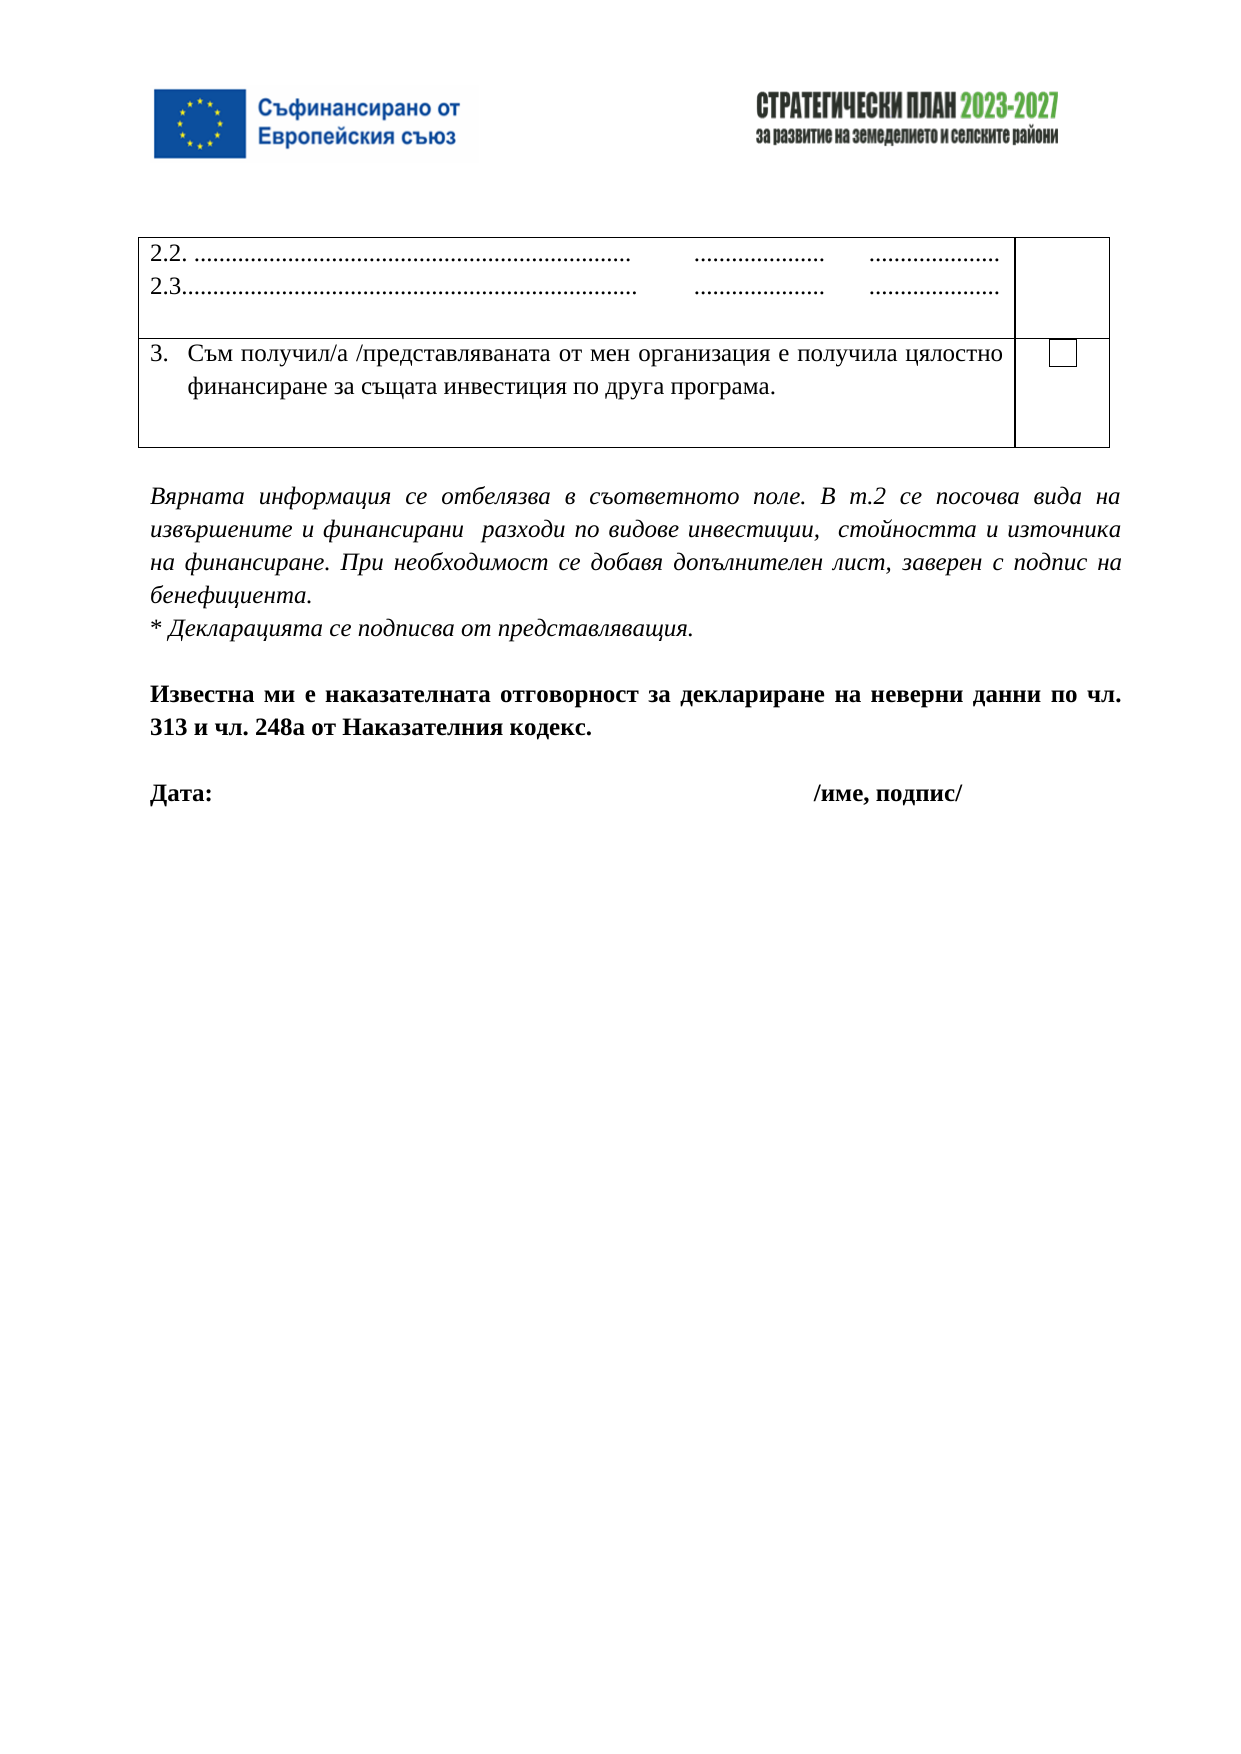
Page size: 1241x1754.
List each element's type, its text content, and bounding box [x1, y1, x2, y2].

text Вярната информация се отбелязва в съответното поле. В т.2 се посочва вида на извършените и финансирани разходи по видове инвестиции, стойността и източника на финансиране. При необходимост се добавя допълнителен лист, заверен с подпис на бенефициента. [150, 481, 1122, 609]
table_cell [1016, 238, 1109, 337]
text * Декларацията се подписва от представляващия. [150, 613, 1122, 642]
text Дата: /име, подпис/ [150, 778, 1115, 807]
picture [150, 85, 479, 163]
table_cell Съм получил/а /представляваната от мен организация е получила цялостно финансиране за същата инвестиция по друга програма. [139, 339, 1014, 447]
table_cell [1016, 339, 1109, 447]
text Известна ми е наказателната отговорност за деклариране на неверни данни по чл. 313 и чл. 248а от Наказателния кодекс. [150, 679, 1122, 741]
picture [755, 73, 1059, 163]
